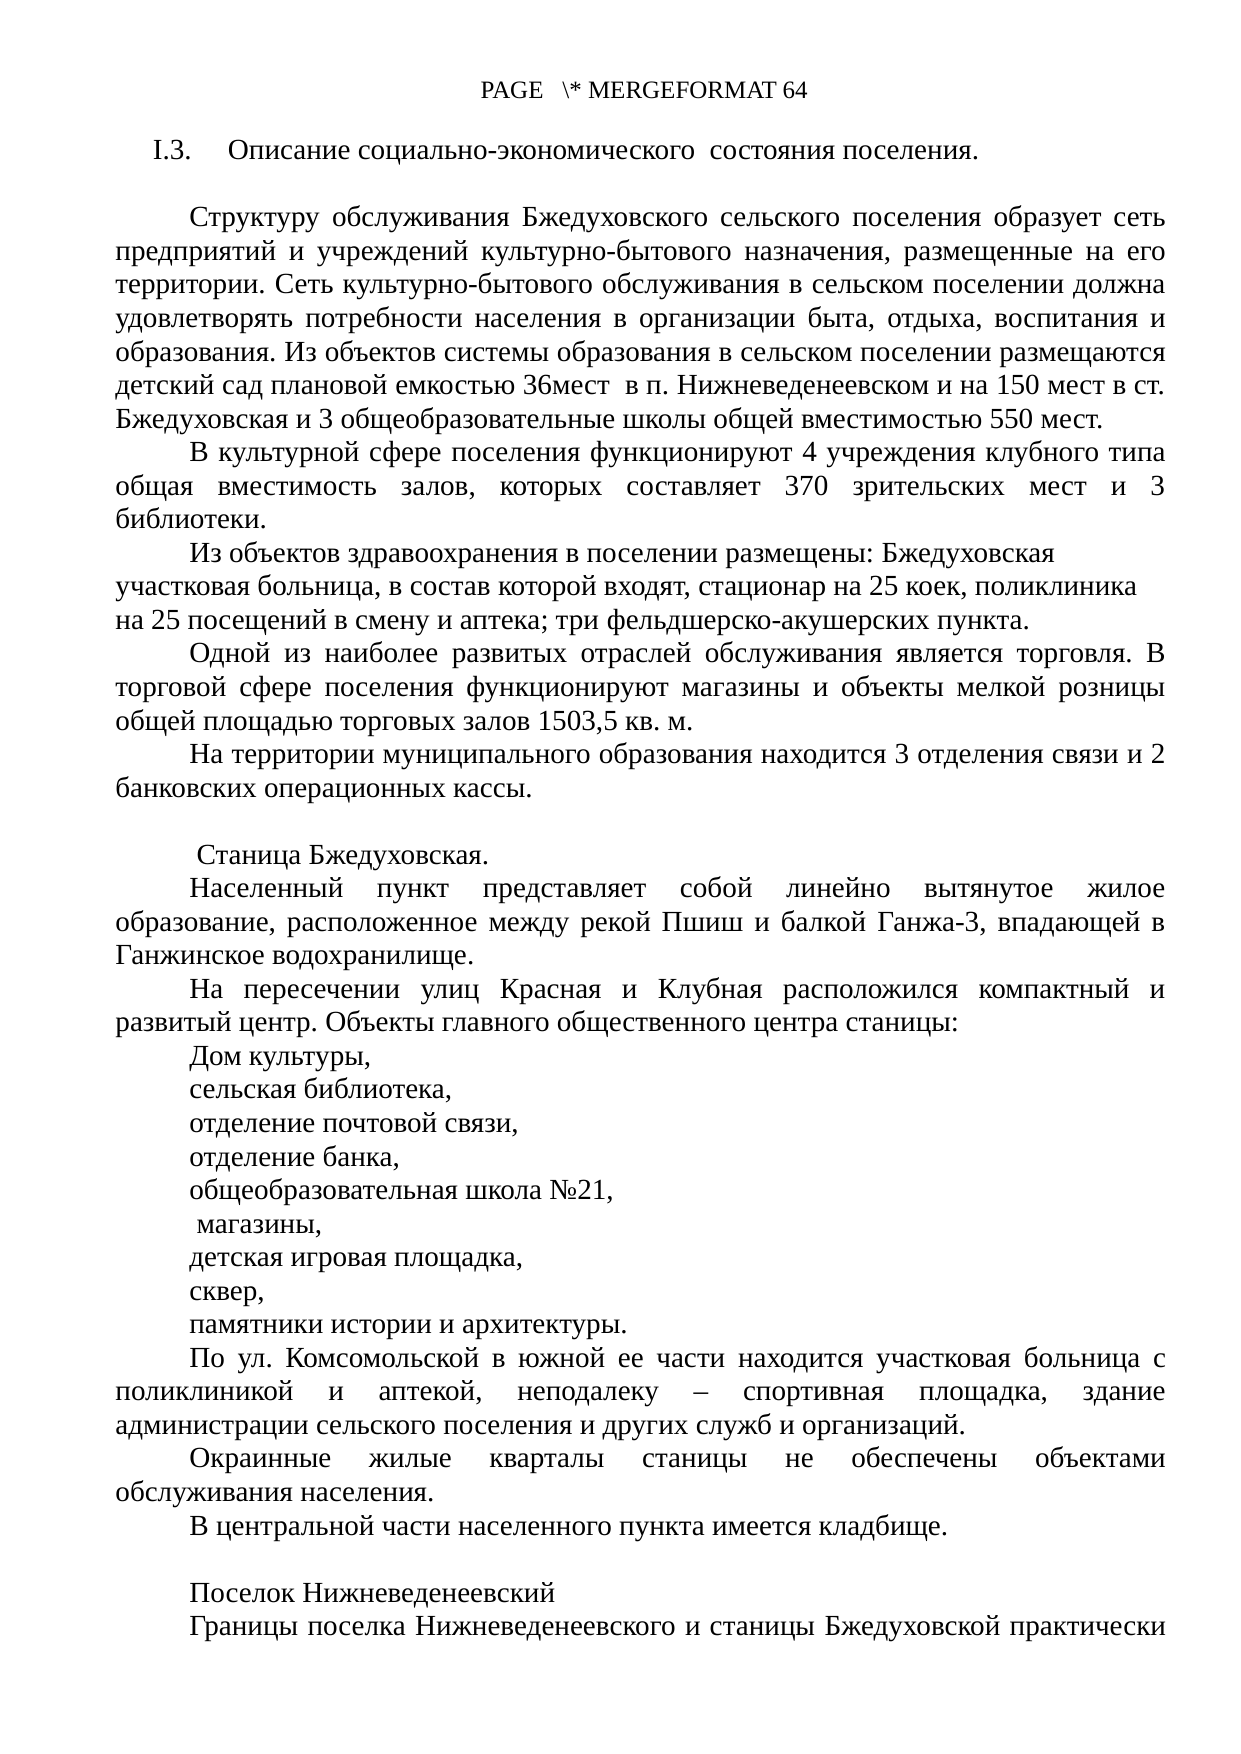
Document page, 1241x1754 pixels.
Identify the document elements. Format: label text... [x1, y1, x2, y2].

text В культурной сфере поселения функционируют 4 учреждения клубного типа общая вместимость залов, которых составляет 370 зрительских мест и 3 библиотеки. [115, 434, 1166, 535]
text Станица Бжедуховская. [115, 837, 1166, 870]
text Поселок Нижневеденеевский [115, 1575, 1166, 1608]
text В центральной части населенного пункта имеется кладбище. [115, 1508, 1166, 1541]
text Окраинные жилые кварталы станицы не обеспечены объектами обслуживания населения. [115, 1441, 1166, 1508]
text общеобразовательная школа №21, [115, 1172, 1166, 1206]
text По ул. Комсомольской в южной ее части находится участковая больница с поликлиникой и аптекой, неподалеку – спортивная площадка, здание администрации сельского поселения и других служб и организаций. [115, 1340, 1166, 1441]
text отделение банка, [115, 1139, 1166, 1172]
text сквер, [115, 1273, 1166, 1306]
text отделение почтовой связи, [115, 1105, 1166, 1139]
text Из объектов здравоохранения в поселении размещены: Бжедуховская участковая больница, в состав которой входят, стационар на 25 коек, поликлиника на 25 посещений в смену и аптека; три фельдшерско-акушерских пункта. [115, 535, 1166, 636]
text магазины, [115, 1206, 1166, 1239]
text Дом культуры, [115, 1038, 1166, 1072]
text Одной из наиболее развитых отраслей обслуживания является торговля. В торговой сфере поселения функционируют магазины и объекты мелкой розницы общей площадью торговых залов 1503,5 кв. м. [115, 636, 1166, 736]
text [115, 1608, 1166, 1642]
text Населенный пункт представляет собой линейно вытянутое жилое образование, расположенное между рекой Пшиш и балкой Ганжа-3, впадающей в Ганжинское водохранилище. [115, 870, 1166, 971]
text детская игровая площадка, [115, 1239, 1166, 1273]
text На пересечении улиц Красная и Клубная расположился компактный и развитый центр. Объекты главного общественного центра станицы: [115, 971, 1166, 1038]
text На территории муниципального образования находится 3 отделения связи и 2 банковских операционных кассы. [115, 736, 1166, 803]
text сельская библиотека, [115, 1072, 1166, 1105]
text памятники истории и архитектуры. [115, 1306, 1166, 1340]
subtitle Описание социально-экономического состояния поселения. [153, 132, 1166, 166]
text Структуру обслуживания Бжедуховского сельского поселения образует сеть предприятий и учреждений культурно-бытового назначения, размещенные на его территории. Сеть культурно-бытового обслуживания в сельском поселении должна удовлетворять потребности населения в организации быта, отдыха, воспитания и образования. Из объектов системы образования в сельском поселении размещаются детский сад плановой емкостью 36мест в п. Нижневеденеевском и на 150 мест в ст. Бжедуховская и 3 общеобразовательные школы общей вместимостью 550 мест. [115, 199, 1166, 434]
